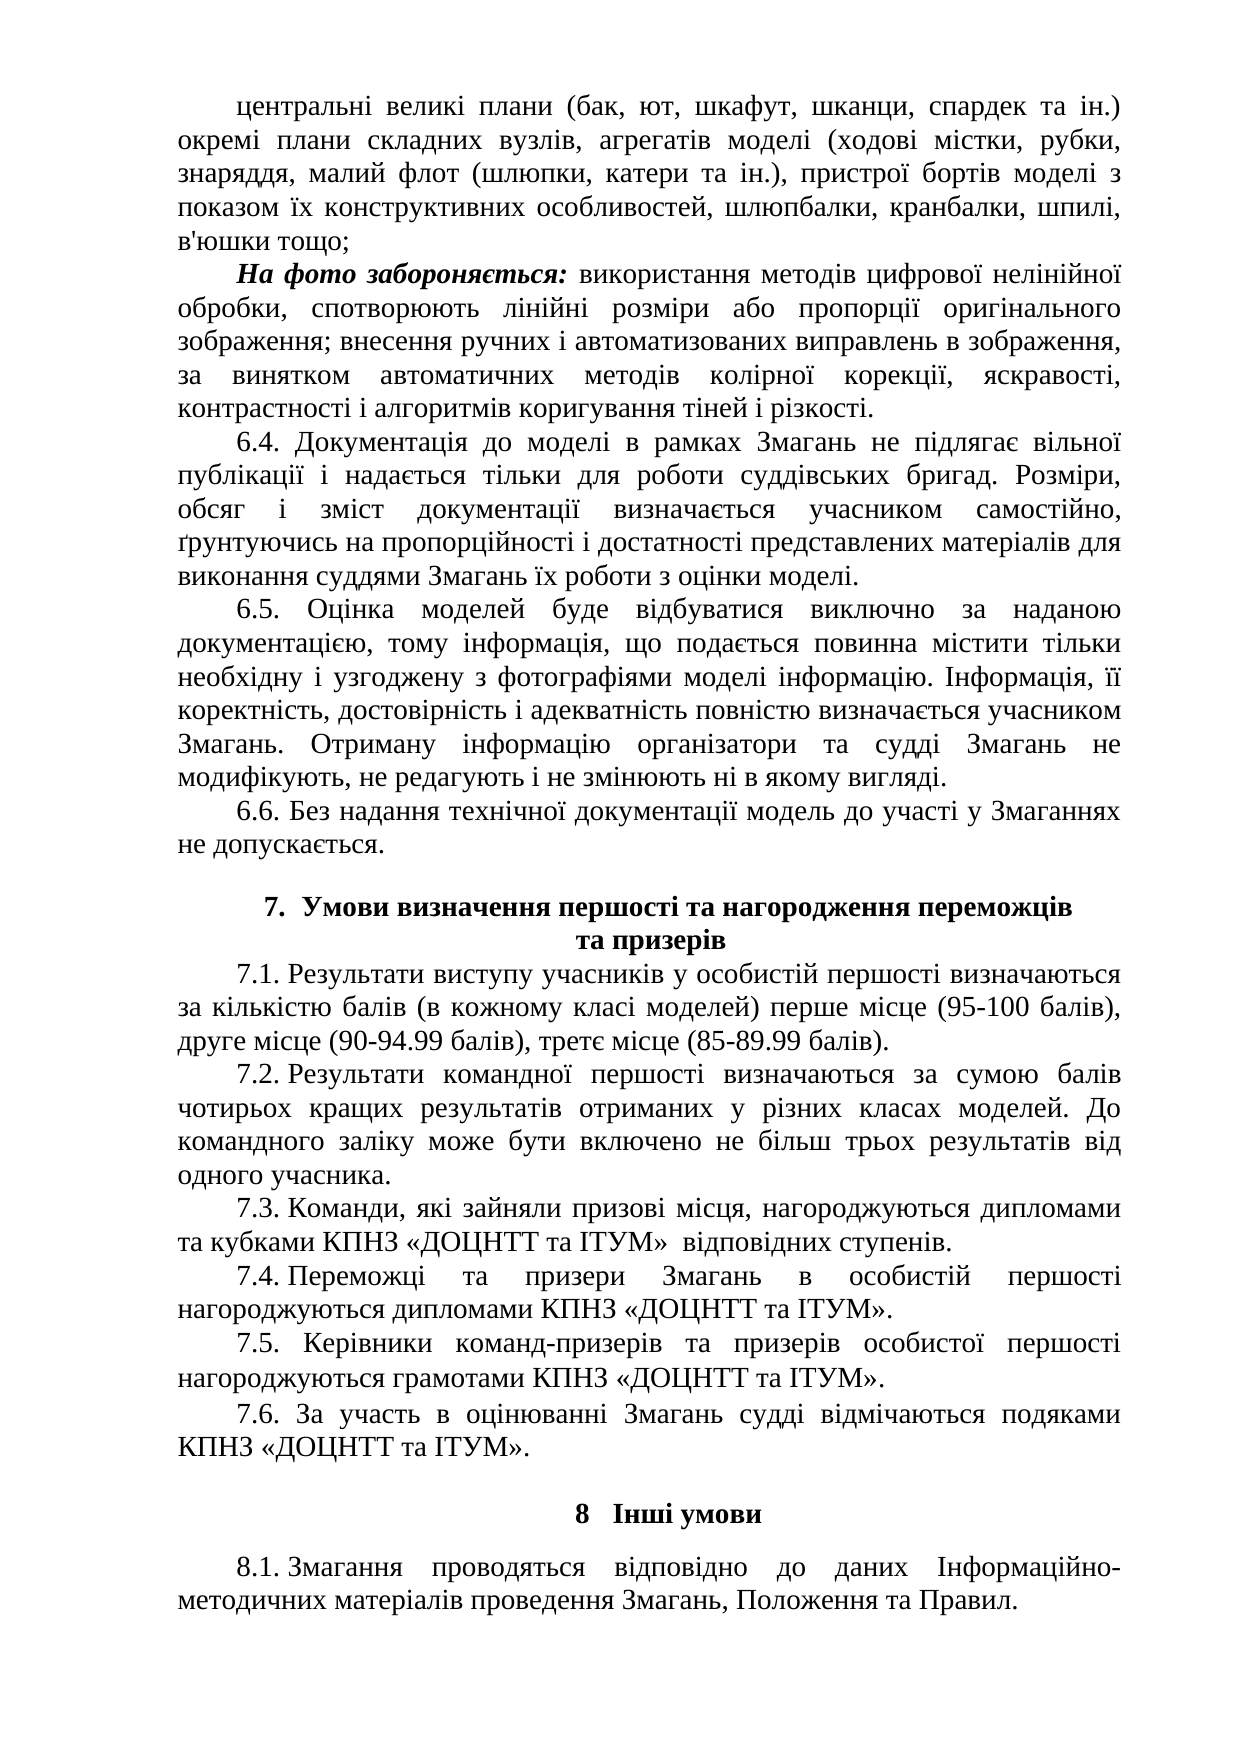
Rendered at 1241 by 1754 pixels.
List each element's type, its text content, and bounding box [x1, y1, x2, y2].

text 6.4. Документація до моделі в рамках Змагань не підлягає вільної публікації і надається тільки для роботи суддівських бригад. Розміри, обсяг і зміст документації визначається учасником самостійно, ґрунтуючись на пропорційності і достатності представлених матеріалів для виконання суддями Змагань їх роботи з оцінки моделі. [177, 424, 1122, 592]
text 6.5. Оцінка моделей буде відбуватися виключно за наданою документацією, тому інформація, що подається повинна містити тільки необхідну і узгоджену з фотографіями моделі інформацію. Інформація, її коректність, достовірність і адекватність повністю визначається учасником Змагань. Отриману інформацію організатори та судді Змагань не модифікують, не редагують і не змінюють ні в якому вигляді. [177, 592, 1122, 793]
list Умови визначення першості та нагородження переможців [215, 889, 1122, 922]
text та призерів [180, 922, 1122, 956]
text 7.3. Команди, які зайняли призові місця, нагороджуються дипломами та кубками КПНЗ «ДОЦНТТ та ІТУМ» відповідних ступенів. [177, 1191, 1122, 1258]
text центральні великі плани (бак, ют, шкафут, шканци, спардек та ін.) окремі плани складних вузлів, агрегатів моделі (ходові містки, рубки, знаряддя, малий флот (шлюпки, катери та ін.), пристрої бортів моделі з показом їх конструктивних особливостей, шлюпбалки, кранбалки, шпилі, в'юшки тощо; [177, 88, 1122, 256]
list Інші умови [215, 1496, 1122, 1530]
text На фото забороняється: використання методів цифрової нелінійної обробки, спотворюють лінійні розміри або пропорції оригінального зображення; внесення ручних і автоматизованих виправлень в зображення, за винятком автоматичних методів колірної корекції, яскравості, контрастності і алгоритмів коригування тіней і різкості. [177, 256, 1122, 424]
text 7.2. Результати командної першості визначаються за сумою балів чотирьох кращих результатів отриманих у різних класах моделей. До командного заліку може бути включено не більш трьох результатів від одного учасника. [177, 1056, 1122, 1191]
list 7.5. Керівники команд-призерів та призерів особистої першості нагороджуються грамотами КПНЗ «ДОЦНТТ та ІТУМ». [177, 1325, 1122, 1394]
text 7.6. За участь в оцінюванні Змагань судді відмічаються подяками КПНЗ «ДОЦНТТ та ІТУМ». [177, 1396, 1122, 1463]
text 7.4. Переможці та призери Змагань в особистій першості нагороджуються дипломами КПНЗ «ДОЦНТТ та ІТУМ». [177, 1258, 1122, 1325]
text 7.1. Результати виступу учасників у особистій першості визначаються за кількістю балів (в кожному класі моделей) перше місце (95-100 балів), друге місце (90-94.99 балів), третє місце (85-89.99 балів). [177, 956, 1122, 1056]
text 8.1. Змагання проводяться відповідно до даних Інформаційно-методичних матеріалів проведення Змагань, Положення та Правил. [177, 1549, 1122, 1616]
text 6.6. Без надання технічної документації модель до участі у Змаганнях не допускається. [177, 793, 1122, 860]
